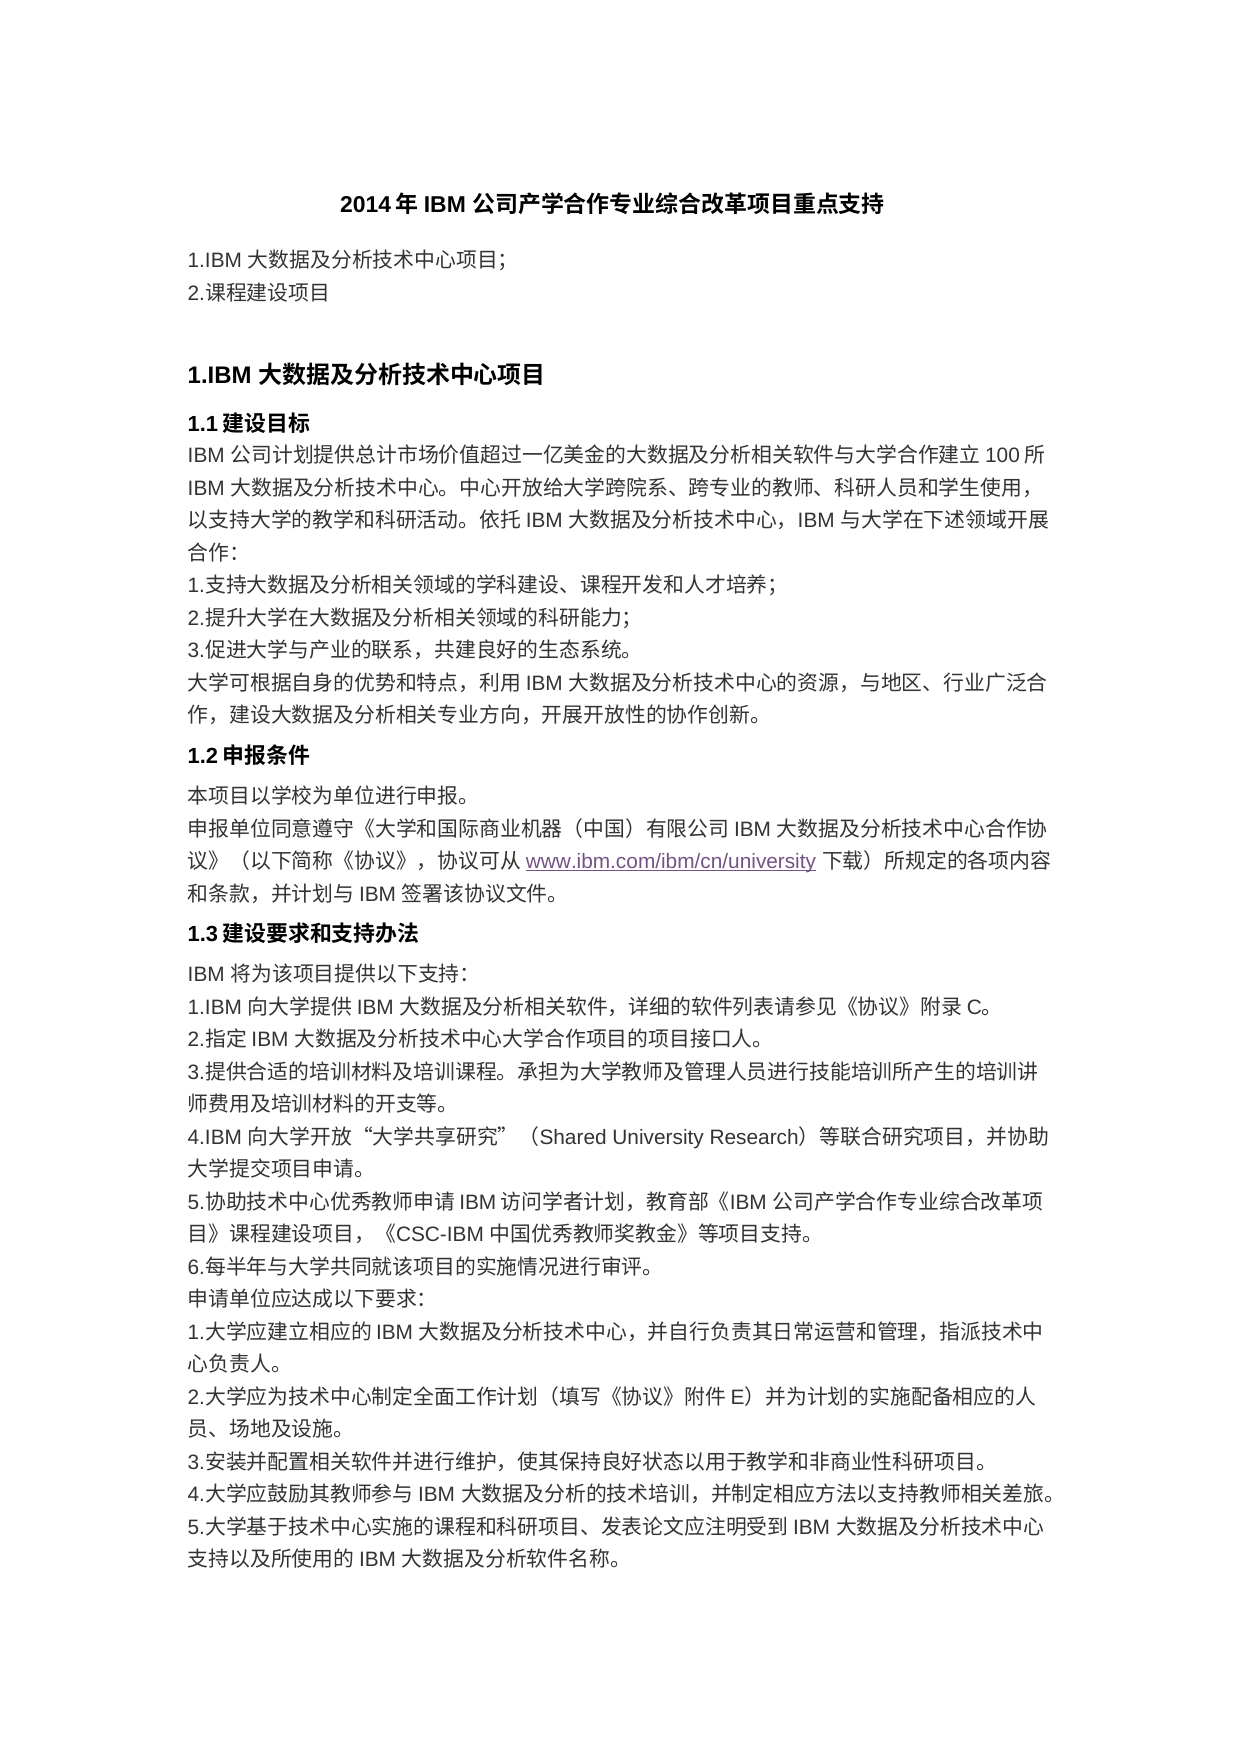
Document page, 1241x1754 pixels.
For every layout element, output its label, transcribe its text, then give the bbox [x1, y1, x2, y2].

text 1.IBM 大数据及分析技术中心项目 [187, 340, 1053, 405]
text 1.IBM 大数据及分析技术中心项目； [187, 243, 1053, 275]
text 1.1建设目标 [187, 405, 1053, 438]
text 本项目以学校为单位进行申报。 [187, 778, 1053, 811]
text 2014年 IBM 公司产学合作专业综合改革项目重点支持 [187, 170, 1037, 235]
text 1.3建设要求和支持办法 [187, 916, 1053, 948]
text 大学可根据自身的优势和特点，利用 IBM 大数据及分析技术中心的资源，与地区、行业广泛合作，建设大数据及分析相关专业方向，开展开放性的协作创新。 [187, 665, 1053, 730]
text 2.课程建设项目 [187, 275, 1053, 308]
text 申请单位应达成以下要求： [187, 1281, 1053, 1314]
text 1.IBM 向大学提供 IBM 大数据及分析相关软件，详细的软件列表请参见《协议》附录 C。 2.指定 IBM 大数据及分析技术中心大学合作项目的项目接口人。 3.提供合适的培训材料及培训课程。承担为大学教师及管理人员进行技能培训所产生的培训讲师费用及培训材料的开支等。 4.IBM 向大学开放“大学共享研究”（Shared University Research）等联合研究项目，并协助大学提交项目申请。 5.协助技术中心优秀教师申请IBM访问学者计划，教育部《IBM 公司产学合作专业综合改革项目》课程建设项目，《CSC-IBM 中国优秀教师奖教金》等项目支持。 6.每半年与大学共同就该项目的实施情况进行审评。 [187, 989, 1053, 1281]
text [187, 1314, 1053, 1574]
text IBM 公司计划提供总计市场价值超过一亿美金的大数据及分析相关软件与大学合作建立 100所 IBM 大数据及分析技术中心。中心开放给大学跨院系、跨专业的教师、科研人员和学生使用，以支持大学的教学和科研活动。依托 IBM 大数据及分析技术中心，IBM 与大学在下述领域开展合作： [187, 438, 1053, 568]
text 1.2申报条件 [187, 738, 1053, 770]
text 1.支持大数据及分析相关领域的学科建设、课程开发和人才培养； 2.提升大学在大数据及分析相关领域的科研能力； 3.促进大学与产业的联系，共建良好的生态系统。 [187, 568, 1053, 665]
text IBM 将为该项目提供以下支持： [187, 956, 1053, 989]
text 申报单位同意遵守《大学和国际商业机器（中国）有限公司 IBM 大数据及分析技术中心合作协议》（以下简称《协议》，协议可从 www.ibm.com/ibm/cn/university 下载）所规定的各项内容和条款，并计划与 IBM 签署该协议文件。 [187, 811, 1053, 908]
